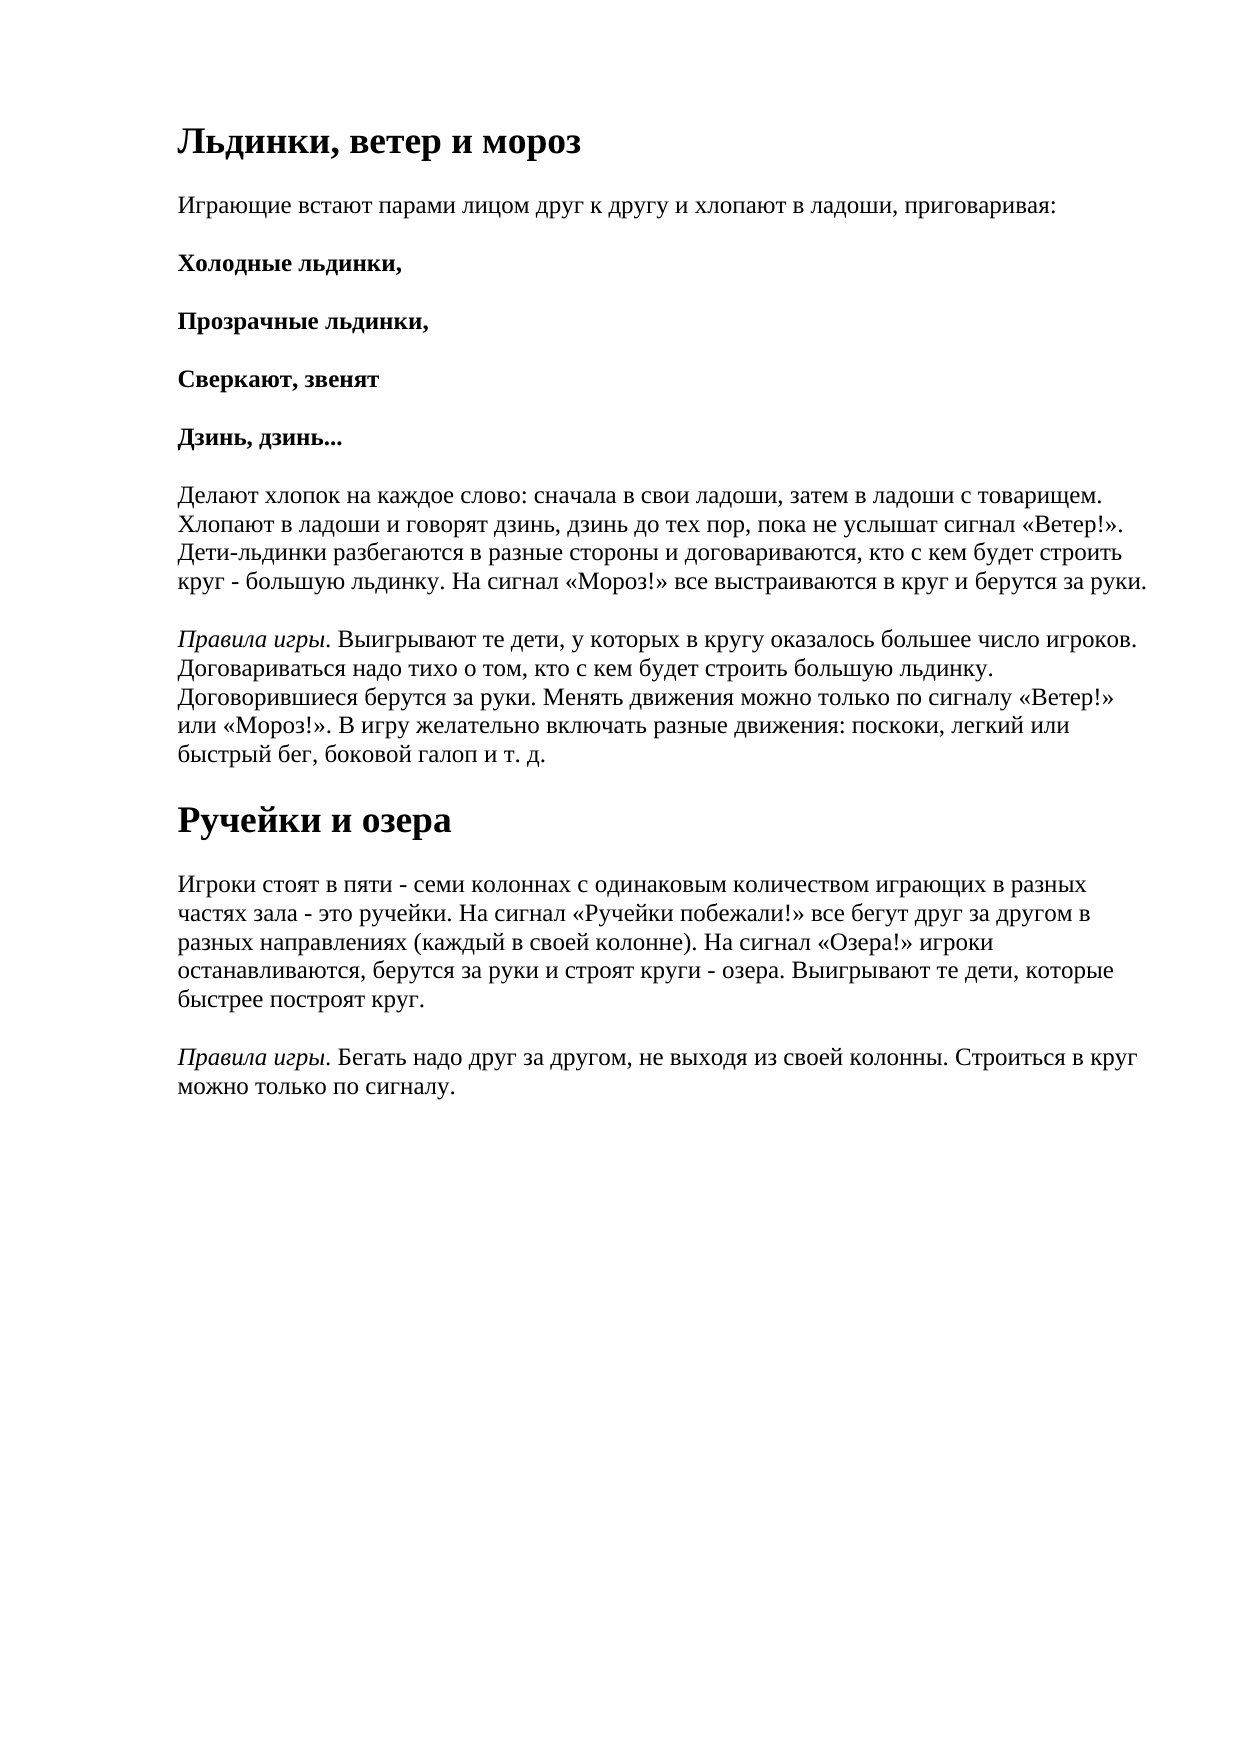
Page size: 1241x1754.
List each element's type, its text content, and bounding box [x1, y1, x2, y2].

subtitle Льдинки, ветер и мороз [177, 118, 1152, 161]
text Ручейки и озера [177, 797, 1152, 840]
text Делают хлопок на каждое слово: сначала в свои ладоши, затем в ладоши с товарищем. Хлопают в ладоши и говорят дзинь, дзинь до тех пор, пока не услышат сигнал «Ветер!». Дети-льдинки разбегаются в разные стороны и договариваются, кто с кем будет строить круг - большую льдинку. На сигнал «Мороз!» все выстраиваются в круг и берутся за руки. [177, 480, 1152, 595]
text Сверкают, звенят [177, 364, 1152, 393]
text Холодные льдинки, [177, 248, 1152, 277]
text Игроки стоят в пяти - семи колоннах с одинаковым количеством играющих в разных частях зала - это ручейки. На сигнал «Ручейки побежали!» все бегут друг за другом в разных направлениях (каждый в своей колонне). На сигнал «Озера!» игроки останавливаются, берутся за руки и строят круги - озера. Выигрывают те дети, которые быстрее построят круг. [177, 869, 1152, 1013]
text Дзинь, дзинь... [177, 422, 1152, 451]
text Правила игры. Выигрывают те дети, у которых в кругу оказалось большее число игроков. Договариваться надо тихо о том, кто с кем будет строить большую льдинку. Договорившиеся берутся за руки. Менять движения можно только по сигналу «Ветер!» или «Мороз!». В игру желательно включать разные движения: поскоки, легкий или быстрый бег, боковой галоп и т. д. [177, 624, 1152, 768]
text Правила игры. Бегать надо друг за другом, не выходя из своей колонны. Строиться в круг можно только по сигналу. [177, 1042, 1152, 1100]
text Играющие встают парами лицом друг к другу и хлопают в ладоши, приговаривая: [177, 190, 1152, 219]
text Прозрачные льдинки, [177, 306, 1152, 335]
